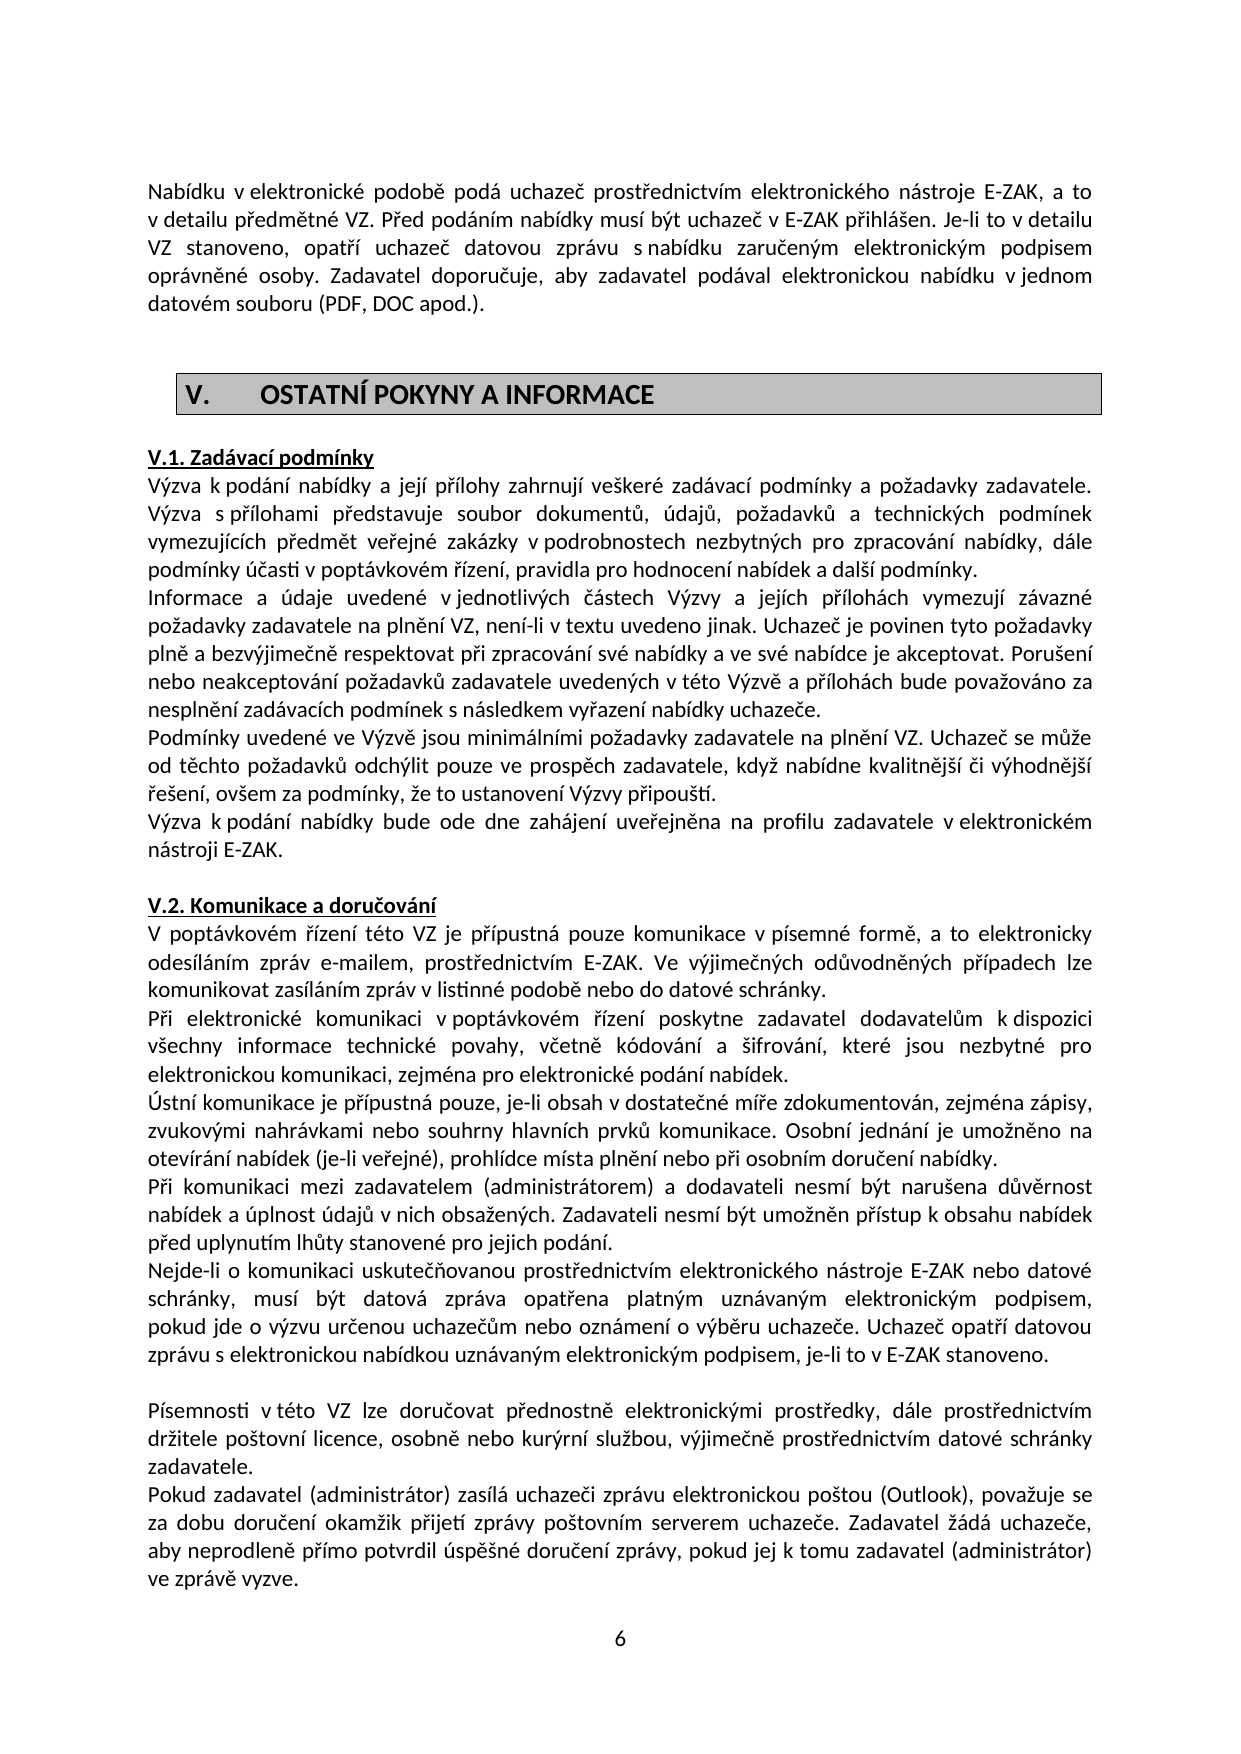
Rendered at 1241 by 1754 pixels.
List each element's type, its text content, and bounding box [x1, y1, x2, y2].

text Při elektronické komunikaci v poptávkovém řízení poskytne zadavatel dodavatelům k dispozici všechny informace technické povahy, včetně kódování a šifrování, které jsou nezbytné pro elektronickou komunikaci, zejména pro elektronické podání nabídek. [148, 1004, 1092, 1088]
text Nabídku v elektronické podobě podá uchazeč prostřednictvím elektronického nástroje E-ZAK, a to v detailu předmětné VZ. Před podáním nabídky musí být uchazeč v E-ZAK přihlášen. Je-li to v detailu VZ stanoveno, opatří uchazeč datovou zprávu s nabídku zaručeným elektronickým podpisem oprávněné osoby. Zadavatel doporučuje, aby zadavatel podával elektronickou nabídku v jednom datovém souboru (PDF, DOC apod.). [148, 177, 1092, 317]
text Nejde-li o komunikaci uskutečňovanou prostřednictvím elektronického nástroje E-ZAK nebo datové schránky, musí být datová zpráva opatřena platným uznávaným elektronickým podpisem, pokud jde o výzvu určenou uchazečům nebo oznámení o výběru uchazeče. Uchazeč opatří datovou zprávu s elektronickou nabídkou uznávaným elektronickým podpisem, je-li to v E-ZAK stanoveno. [148, 1256, 1092, 1368]
text Ústní komunikace je přípustná pouze, je-li obsah v dostatečné míře zdokumentován, zejména zápisy, zvukovými nahrávkami nebo souhrny hlavních prvků komunikace. Osobní jednání je umožněno na otevírání nabídek (je-li veřejné), prohlídce místa plnění nebo při osobním doručení nabídky. [148, 1088, 1092, 1172]
text Písemnosti v této VZ lze doručovat přednostně elektronickými prostředky, dále prostřednictvím držitele poštovní licence, osobně nebo kurýrní službou, výjimečně prostřednictvím datové schránky zadavatele. [148, 1396, 1092, 1480]
text V.1. Zadávací podmínky [148, 443, 1092, 471]
text Při komunikaci mezi zadavatelem (administrátorem) a dodavateli nesmí být narušena důvěrnost nabídek a úplnost údajů v nich obsažených. Zadavateli nesmí být umožněn přístup k obsahu nabídek před uplynutím lhůty stanovené pro jejich podání. [148, 1172, 1092, 1256]
text Informace a údaje uvedené v jednotlivých částech Výzvy a jejích přílohách vymezují závazné požadavky zadavatele na plnění VZ, není-li v textu uvedeno jinak. Uchazeč je povinen tyto požadavky plně a bezvýjimečně respektovat při zpracování své nabídky a ve své nabídce je akceptovat. Porušení nebo neakceptování požadavků zadavatele uvedených v této Výzvě a přílohách bude považováno za nesplnění zadávacích podmínek s následkem vyřazení nabídky uchazeče. [148, 583, 1092, 723]
list OSTATNÍ POKYNY A INFORMACE [177, 374, 1101, 414]
text Podmínky uvedené ve Výzvě jsou minimálními požadavky zadavatele na plnění VZ. Uchazeč se může od těchto požadavků odchýlit pouze ve prospěch zadavatele, když nabídne kvalitnější či výhodnější řešení, ovšem za podmínky, že to ustanovení Výzvy připouští. [148, 723, 1092, 807]
text V poptávkovém řízení této VZ je přípustná pouze komunikace v písemné formě, a to elektronicky odesíláním zpráv e-mailem, prostřednictvím E-ZAK. Ve výjimečných odůvodněných případech lze komunikovat zasíláním zpráv v listinné podobě nebo do datové schránky. [148, 919, 1092, 1004]
text Pokud zadavatel (administrátor) zasílá uchazeči zprávu elektronickou poštou (Outlook), považuje se za dobu doručení okamžik přijetí zprávy poštovním serverem uchazeče. Zadavatel žádá uchazeče, aby neprodleně přímo potvrdil úspěšné doručení zprávy, pokud jej k tomu zadavatel (administrátor) ve zprávě vyzve. [148, 1480, 1092, 1592]
text Výzva k podání nabídky a její přílohy zahrnují veškeré zadávací podmínky a požadavky zadavatele. Výzva s přílohami představuje soubor dokumentů, údajů, požadavků a technických podmínek vymezujících předmět veřejné zakázky v podrobnostech nezbytných pro zpracování nabídky, dále podmínky účasti v poptávkovém řízení, pravidla pro hodnocení nabídek a další podmínky. [148, 471, 1092, 583]
text Výzva k podání nabídky bude ode dne zahájení uveřejněna na profilu zadavatele v elektronickém nástroji E-ZAK. [148, 807, 1092, 863]
text V.2. Komunikace a doručování [148, 892, 1092, 919]
